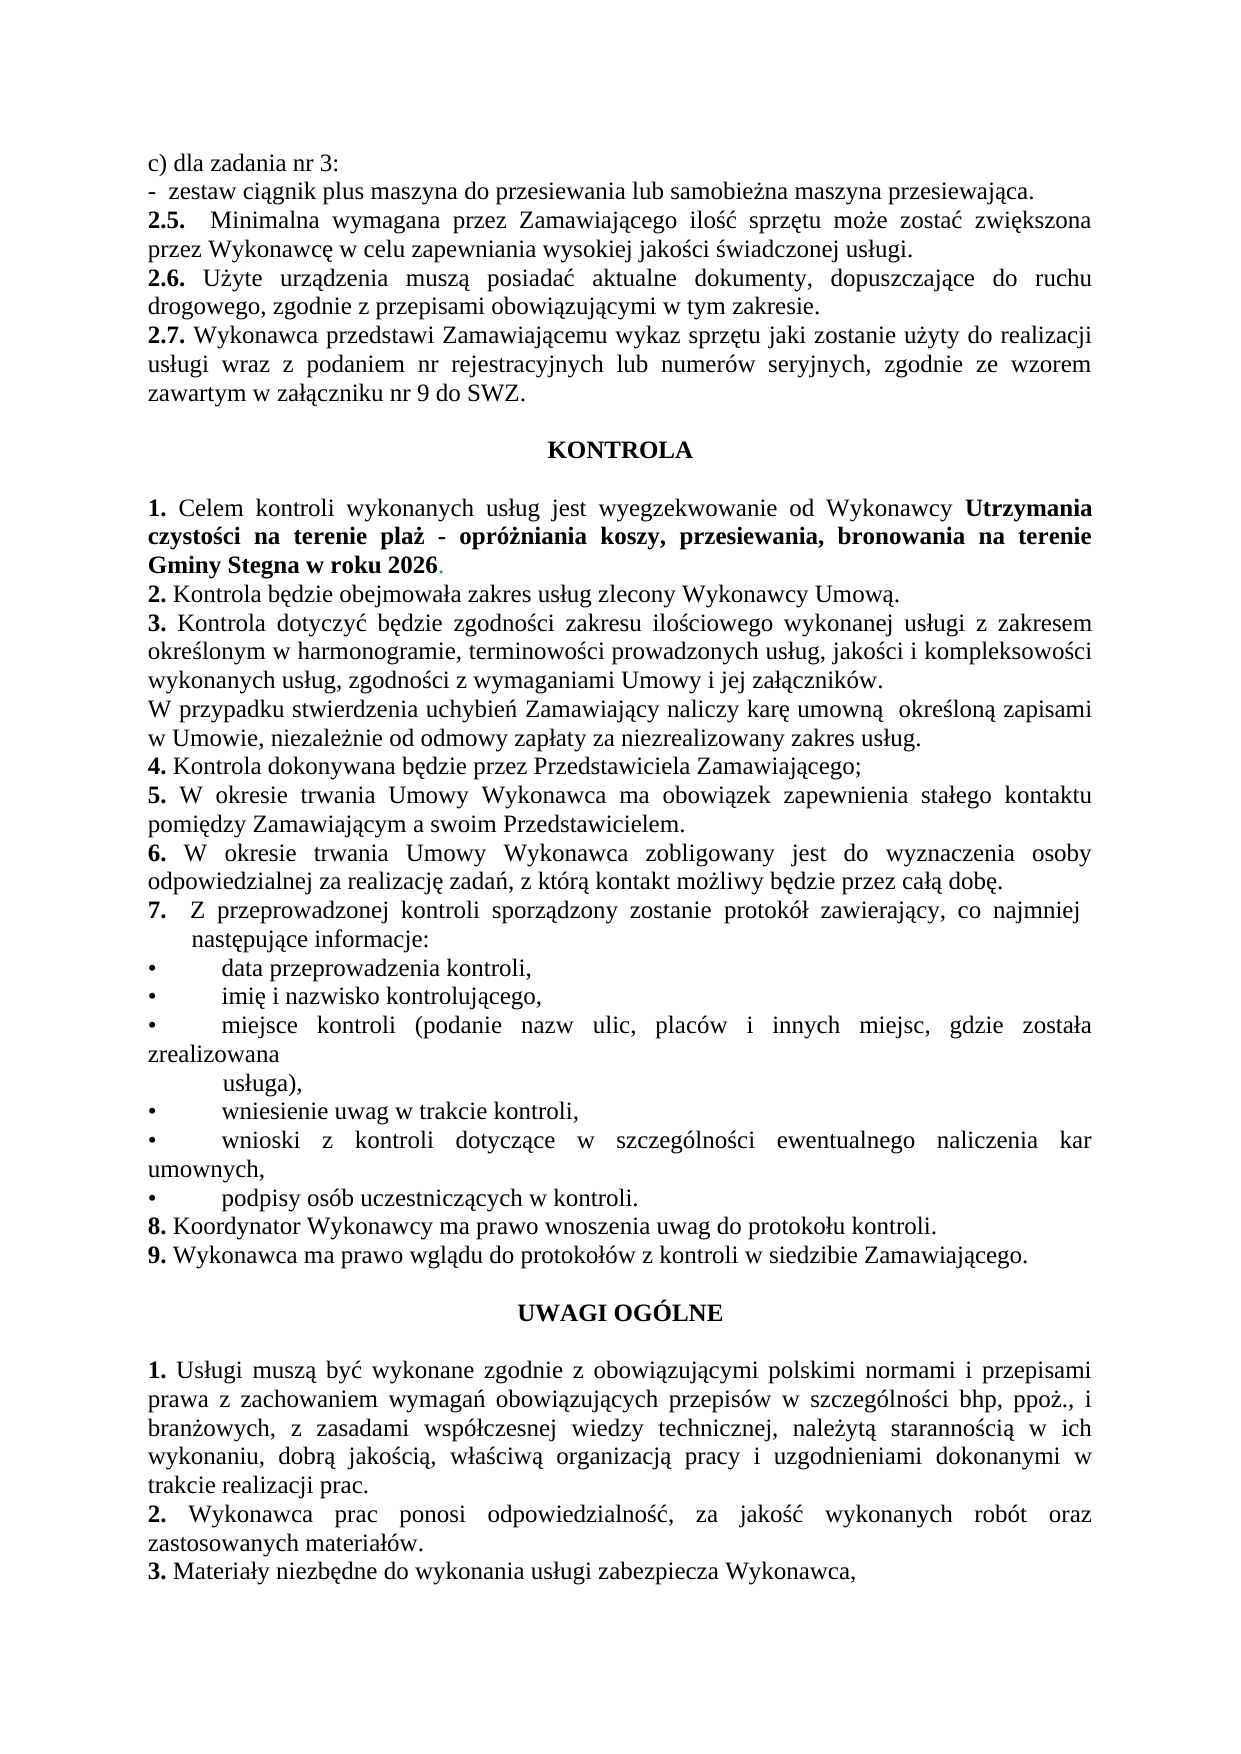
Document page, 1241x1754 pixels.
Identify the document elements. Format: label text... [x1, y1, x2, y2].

text • wnioski z kontroli dotyczące w szczególności ewentualnego naliczenia kar umownych, [148, 1125, 1093, 1183]
text - zestaw ciągnik plus maszyna do przesiewania lub samobieżna maszyna przesiewająca. [148, 176, 1093, 205]
text 7. Z przeprowadzonej kontroli sporządzony zostanie protokół zawierający, co najmniej następujące informacje: [148, 895, 1093, 953]
text 2. Wykonawca prac ponosi odpowiedzialność, za jakość wykonanych robót oraz zastosowanych materiałów. [148, 1499, 1093, 1556]
text 2.5. Minimalna wymagana przez Zamawiającego ilość sprzętu może zostać zwiększona przez Wykonawcę w celu zapewniania wysokiej jakości świadczonej usługi. [148, 205, 1093, 263]
text UWAGI OGÓLNE [148, 1298, 1093, 1326]
text KONTROLA [148, 435, 1093, 464]
text 2. Kontrola będzie obejmowała zakres usług zlecony Wykonawcy Umową. [148, 579, 1093, 608]
text 9. Wykonawca ma prawo wglądu do protokołów z kontroli w siedzibie Zamawiającego. [148, 1240, 1093, 1269]
text 5. W okresie trwania Umowy Wykonawca ma obowiązek zapewnienia stałego kontaktu pomiędzy Zamawiającym a swoim Przedstawicielem. [148, 780, 1093, 838]
text • data przeprowadzenia kontroli, [148, 953, 1093, 981]
text 4. Kontrola dokonywana będzie przez Przedstawiciela Zamawiającego; [148, 751, 1093, 780]
text • podpisy osób uczestniczących w kontroli. [148, 1183, 1093, 1211]
text 3. Materiały niezbędne do wykonania usługi zabezpiecza Wykonawca, [148, 1556, 1093, 1585]
text • wniesienie uwag w trakcie kontroli, [148, 1096, 1093, 1125]
text 8. Koordynator Wykonawcy ma prawo wnoszenia uwag do protokołu kontroli. [148, 1211, 1093, 1240]
text c) dla zadania nr 3: [148, 148, 1093, 176]
text 2.7. Wykonawca przedstawi Zamawiającemu wykaz sprzętu jaki zostanie użyty do realizacji usługi wraz z podaniem nr rejestracyjnych lub numerów seryjnych, zgodnie ze wzorem zawartym w załączniku nr 9 do SWZ. [148, 320, 1093, 406]
text 2.6. Użyte urządzenia muszą posiadać aktualne dokumenty, dopuszczające do ruchu drogowego, zgodnie z przepisami obowiązującymi w tym zakresie. [148, 263, 1093, 320]
text 6. W okresie trwania Umowy Wykonawca zobligowany jest do wyznaczenia osoby odpowiedzialnej za realizację zadań, z którą kontakt możliwy będzie przez całą dobę. [148, 838, 1093, 895]
text 1. Celem kontroli wykonanych usług jest wyegzekwowanie od Wykonawcy Utrzymania czystości na terenie plaż - opróżniania koszy, przesiewania, bronowania na terenie Gminy Stegna w roku 2026. [148, 493, 1093, 579]
text 1. Usługi muszą być wykonane zgodnie z obowiązującymi polskimi normami i przepisami prawa z zachowaniem wymagań obowiązujących przepisów w szczególności bhp, ppoż., i branżowych, z zasadami współczesnej wiedzy technicznej, należytą starannością w ich wykonaniu, dobrą jakością, właściwą organizacją pracy i uzgodnieniami dokonanymi w trakcie realizacji prac. [148, 1355, 1093, 1499]
text 3. Kontrola dotyczyć będzie zgodności zakresu ilościowego wykonanej usługi z zakresem określonym w harmonogramie, terminowości prowadzonych usług, jakości i kompleksowości wykonanych usług, zgodności z wymaganiami Umowy i jej załączników. [148, 608, 1093, 694]
text usługa), [148, 1068, 1093, 1096]
text • miejsce kontroli (podanie nazw ulic, placów i innych miejsc, gdzie została zrealizowana [148, 1010, 1093, 1068]
text • imię i nazwisko kontrolującego, [148, 981, 1093, 1010]
text W przypadku stwierdzenia uchybień Zamawiający naliczy karę umowną określoną zapisami w Umowie, niezależnie od odmowy zapłaty za niezrealizowany zakres usług. [148, 694, 1093, 751]
